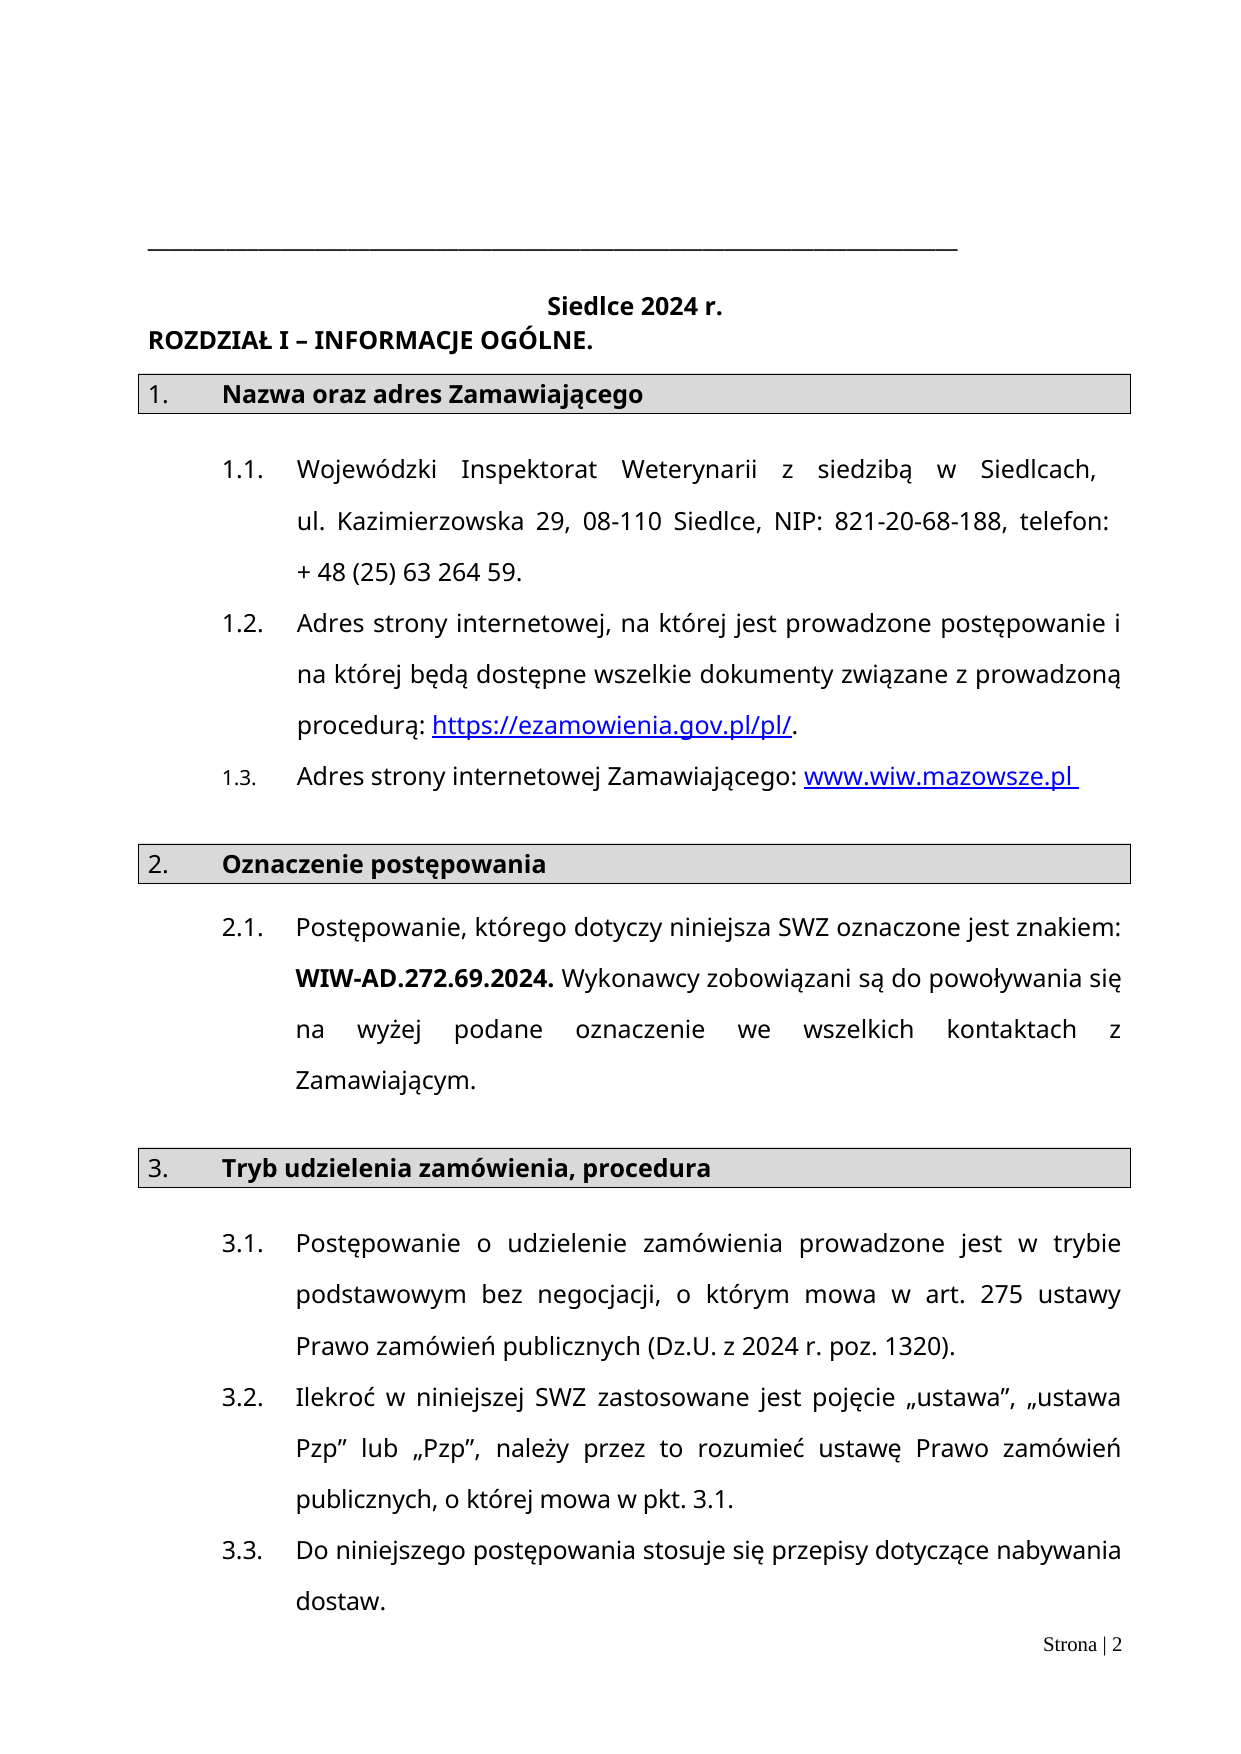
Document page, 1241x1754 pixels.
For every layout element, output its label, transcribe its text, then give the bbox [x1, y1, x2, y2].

list Wojewódzki Inspektorat Weterynarii z siedzibą w Siedlcach, ul. Kazimierzowska 29, 08-110 Siedlce, NIP: 821-20-68-188, telefon: + 48 (25) 63 264 59. [222, 452, 1122, 588]
list Tryb udzielenia zamówienia, procedura [139, 1149, 1130, 1187]
list Do niniejszego postępowania stosuje się przepisy dotyczące nabywania dostaw. [222, 1532, 1122, 1617]
text _________________________________________________________________________ [148, 220, 1122, 254]
text ROZDZIAŁ I – INFORMACJE OGÓLNE. [148, 322, 1122, 357]
list Adres strony internetowej Zamawiającego: www.wiw.mazowsze.pl [222, 758, 1122, 792]
text Siedlce 2024 r. [148, 288, 1122, 322]
list Adres strony internetowej, na której jest prowadzone postępowanie i na której będą dostępne wszelkie dokumenty związane z prowadzoną procedurą: https://ezamowienia.gov.pl/pl/. [222, 605, 1122, 741]
list Nazwa oraz adres Zamawiającego [139, 375, 1130, 413]
list Postępowanie o udzielenie zamówienia prowadzone jest w trybie podstawowym bez negocjacji, o którym mowa w art. 275 ustawy Prawo zamówień publicznych (Dz.U. z 2024 r. poz. 1320). [222, 1226, 1122, 1362]
list Ilekroć w niniejszej SWZ zastosowane jest pojęcie „ustawa”, „ustawa Pzp” lub „Pzp”, należy przez to rozumieć ustawę Prawo zamówień publicznych, o której mowa w pkt. 3.1. [222, 1379, 1122, 1515]
list Postępowanie, którego dotyczy niniejsza SWZ oznaczone jest znakiem: WIW-AD.272.69.2024. Wykonawcy zobowiązani są do powoływania się na wyżej podane oznaczenie we wszelkich kontaktach z Zamawiającym. [222, 909, 1122, 1096]
list Oznaczenie postępowania [139, 845, 1130, 883]
